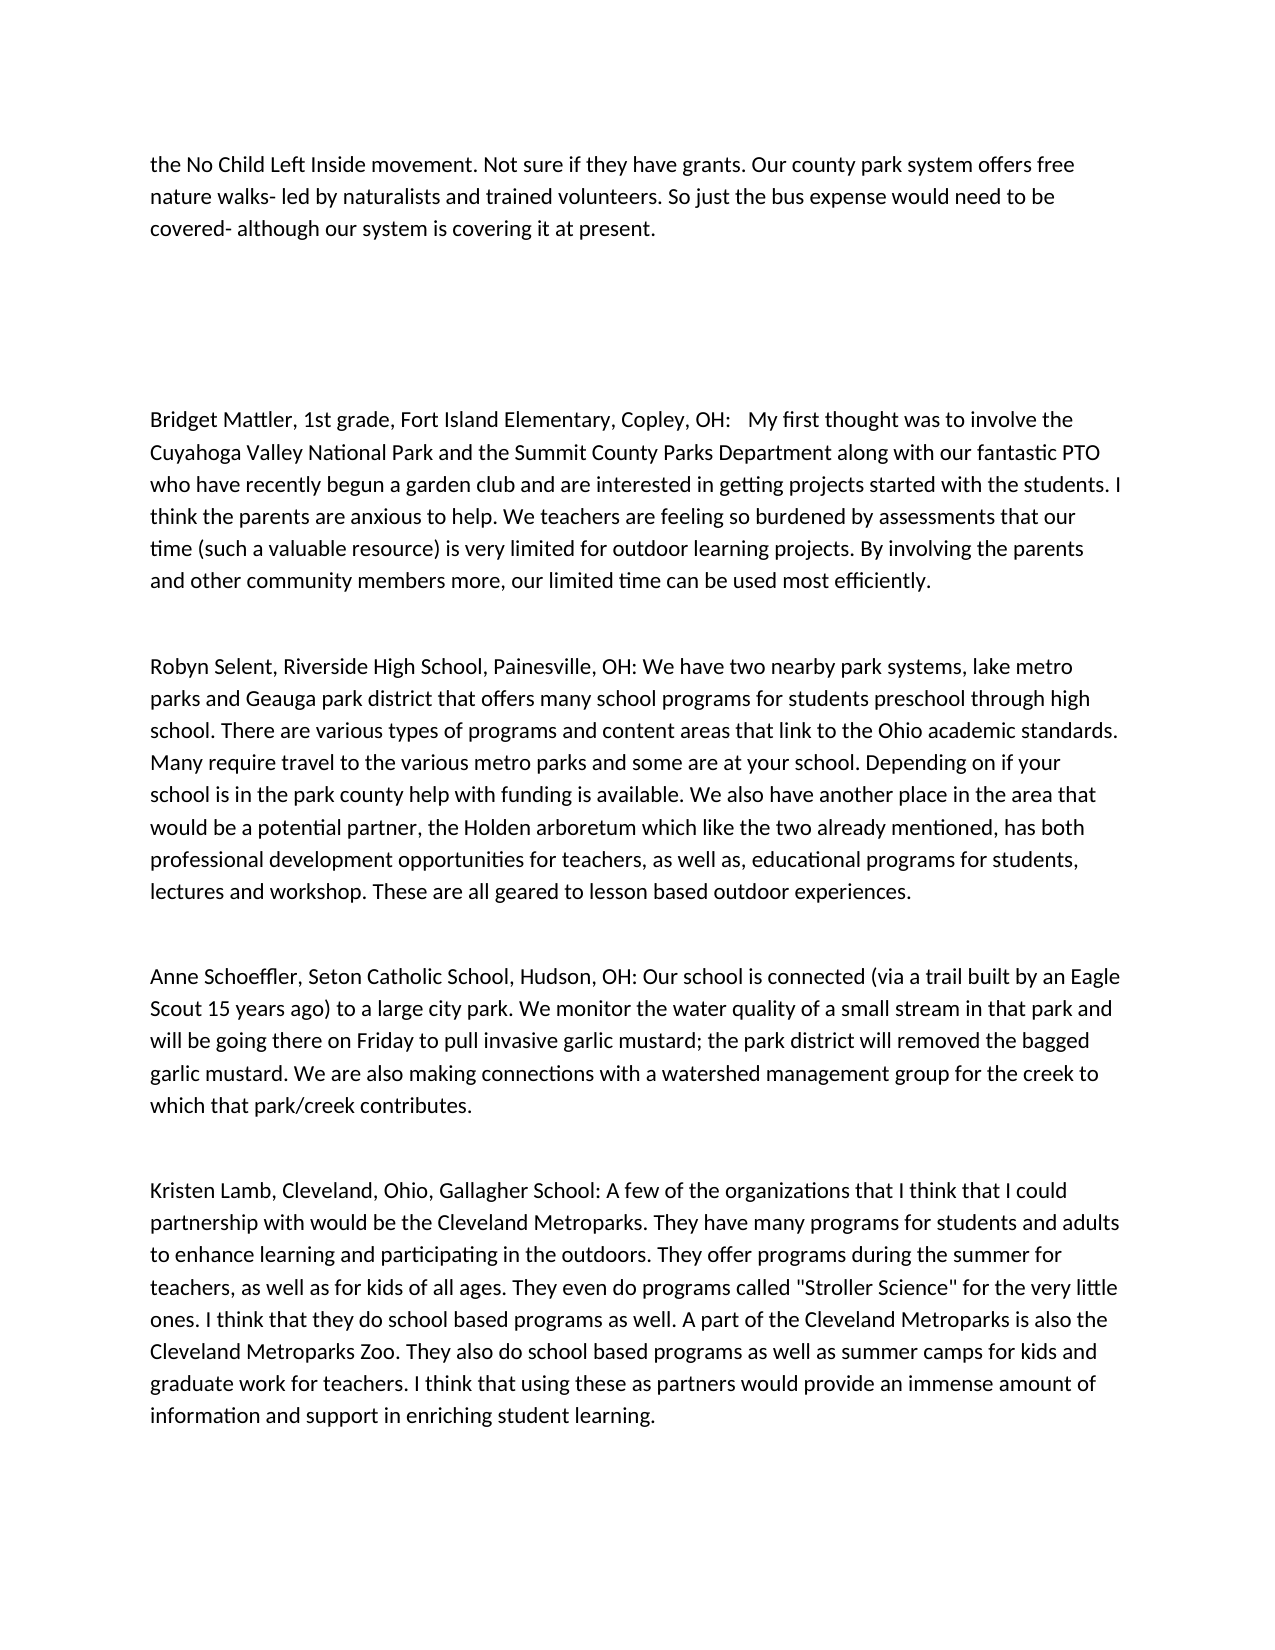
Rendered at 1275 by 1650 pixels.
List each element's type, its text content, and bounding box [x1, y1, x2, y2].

text Kristen Lamb, Cleveland, Ohio, Gallagher School: A few of the organizations that I think that I could partnership with would be the Cleveland Metroparks. They have many programs for students and adults to enhance learning and participating in the outdoors. They offer programs during the summer for teachers, as well as for kids of all ages. They even do programs called "Stroller Science" for the very little ones. I think that they do school based programs as well. A part of the Cleveland Metroparks is also the Cleveland Metroparks Zoo. They also do school based programs as well as summer camps for kids and graduate work for teachers. I think that using these as partners would provide an immense amount of information and support in enriching student learning. [150, 1176, 1125, 1462]
text Robyn Selent, Riverside High School, Painesville, OH: We have two nearby park systems, lake metro parks and Geauga park district that offers many school programs for students preschool through high school. There are various types of programs and content areas that link to the Ohio academic standards. Many require travel to the various metro parks and some are at your school. Depending on if your school is in the park county help with funding is available. We also have another place in the area that would be a potential partner, the Holden arboretum which like the two already mentioned, has both professional development opportunities for teachers, as well as, educational programs for students, lectures and workshop. These are all geared to lesson based outdoor experiences. [150, 652, 1125, 937]
text Anne Schoeffler, Seton Catholic School, Hudson, OH: Our school is connected (via a trail built by an Eagle Scout 15 years ago) to a large city park. We monitor the water quality of a small stream in that park and will be going there on Friday to pull invasive garlic mustard; the park district will removed the bagged garlic mustard. We are also making connections with a watershed management group for the creek to which that park/creek contributes. [150, 962, 1125, 1151]
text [150, 150, 1125, 274]
text Bridget Mattler, 1st grade, Fort Island Elementary, Copley, OH: My first thought was to involve the Cuyahoga Valley National Park and the Summit County Parks Department along with our fantastic PTO who have recently begun a garden club and are interested in getting projects started with the students. I think the parents are anxious to help. We teachers are feeling so burdened by assessments that our time (such a valuable resource) is very limited for outdoor learning projects. By involving the parents and other community members more, our limited time can be used most efficiently. [150, 406, 1125, 627]
